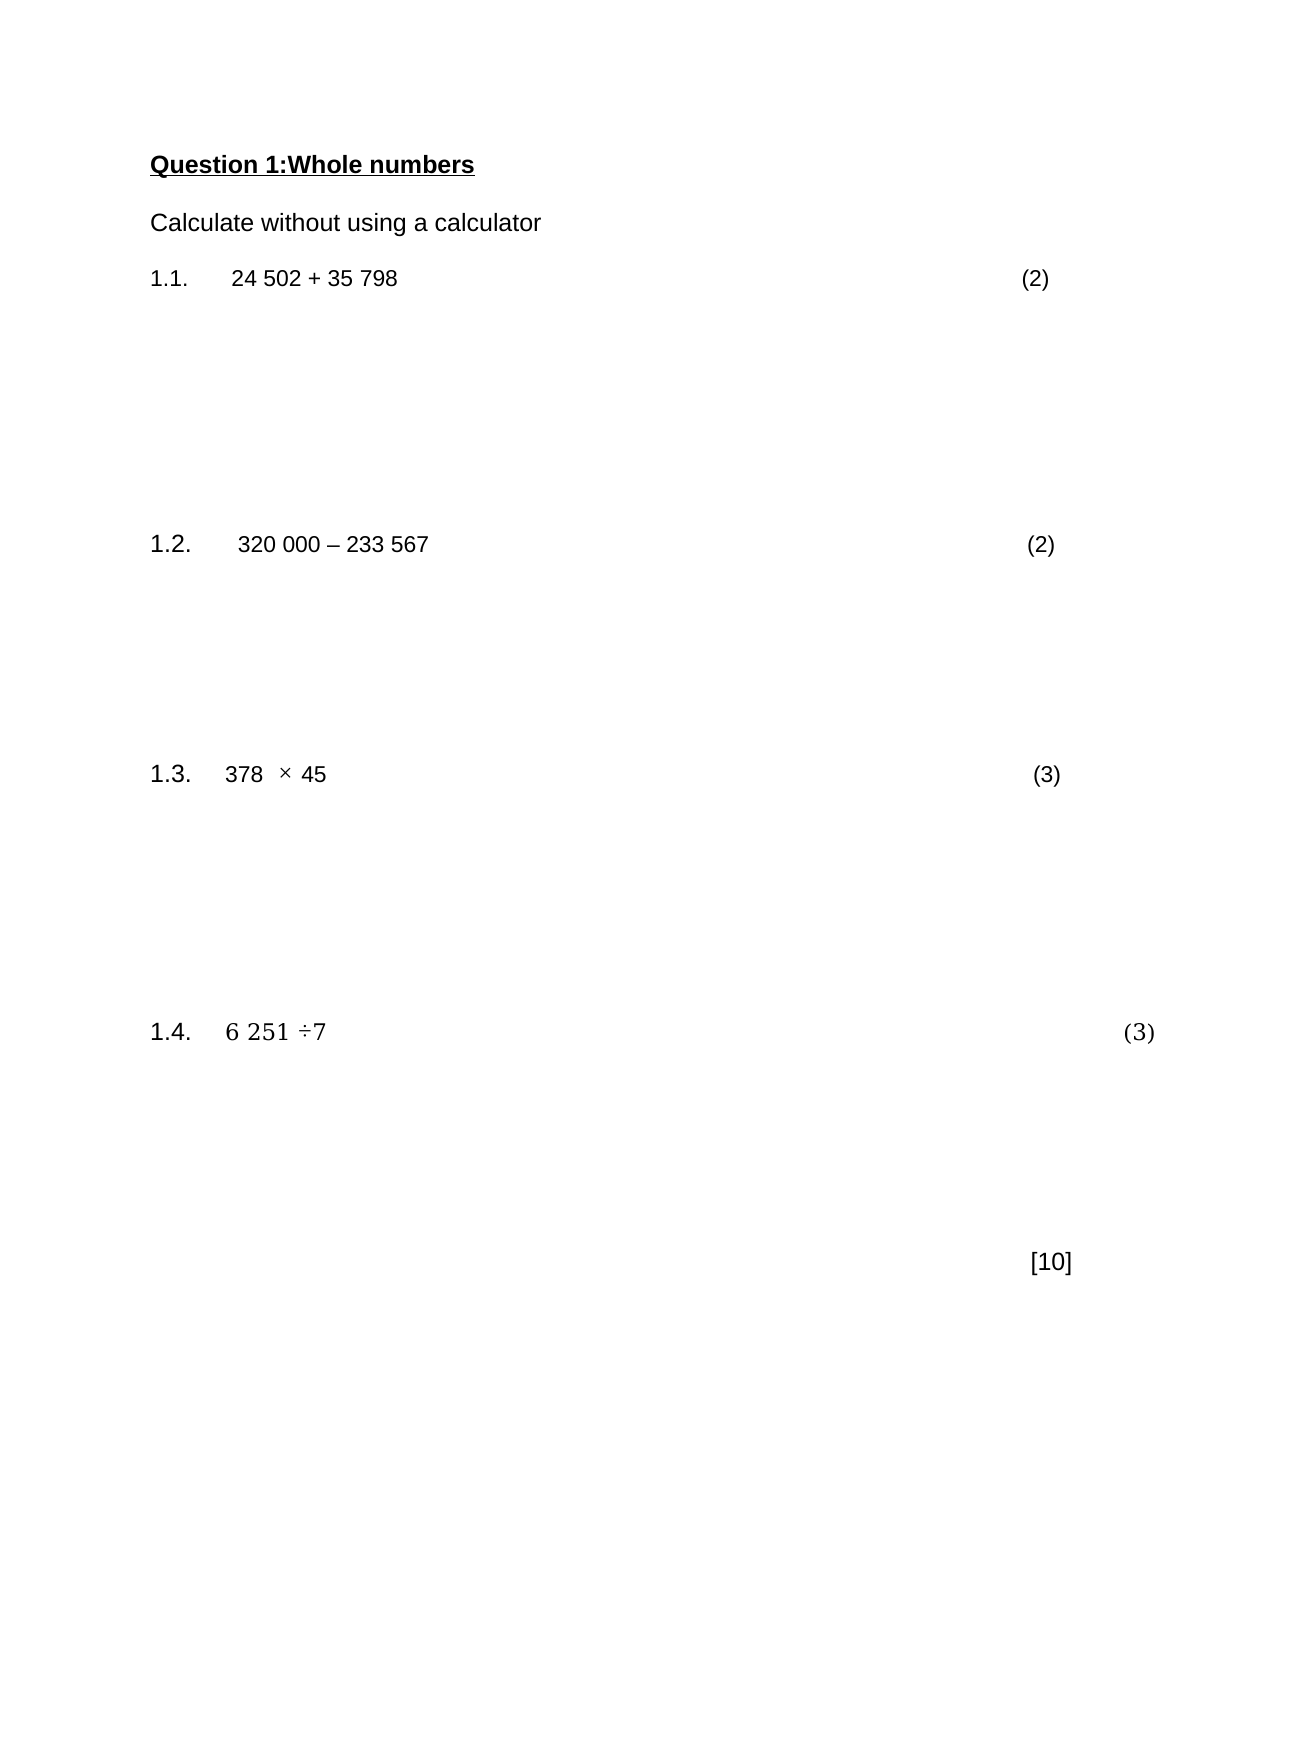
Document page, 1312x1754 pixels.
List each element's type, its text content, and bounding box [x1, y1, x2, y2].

text [10] [150, 1247, 1161, 1276]
list 320 000 – 233 567 (2) [150, 528, 1161, 557]
list 378 45 (3) [150, 758, 1161, 787]
list 6 251 7 (3) [150, 1017, 1161, 1046]
text Calculate without using a calculator [150, 207, 1161, 236]
list 24 502 + 35 798 (2) [150, 265, 1161, 291]
text Question 1:Whole numbers [150, 150, 1161, 179]
